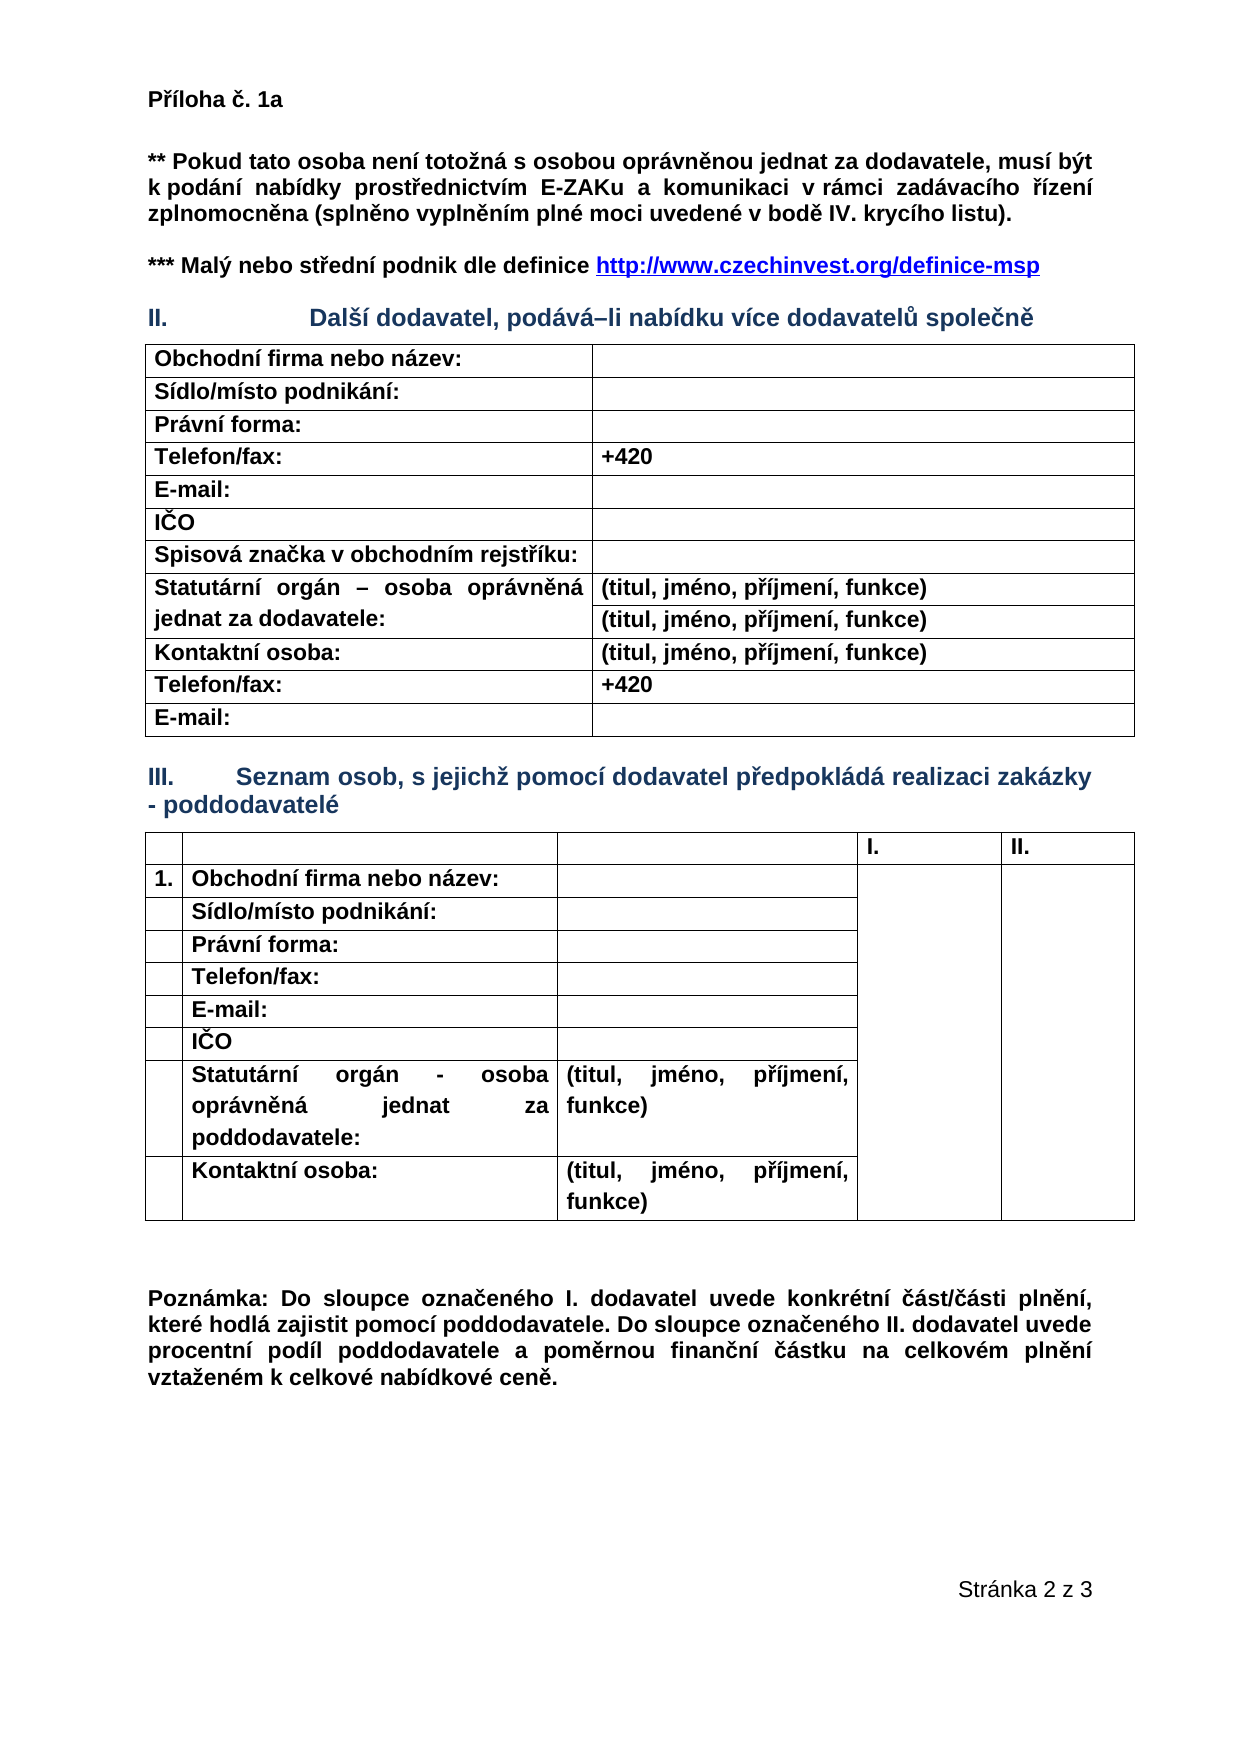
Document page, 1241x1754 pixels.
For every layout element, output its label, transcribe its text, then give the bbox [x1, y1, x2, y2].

subtitle Seznam osob, s jejichž pomocí dodavatel předpokládá realizaci zakázky - poddodavatelé [148, 762, 1093, 819]
table_cell (titul, jméno, příjmení, funkce) [593, 639, 1134, 670]
table_header [183, 833, 557, 864]
table_cell Telefon/fax: [146, 443, 592, 475]
table_cell [593, 541, 1134, 573]
table_cell Statutární orgán – osoba oprávněná jednat za dodavatele: [146, 574, 592, 638]
text Poznámka: Do sloupce označeného I. dodavatel uvede konkrétní část/části plnění, které hodlá zajistit pomocí poddodavatele. Do sloupce označeného II. dodavatel uvede procentní podíl poddodavatele a poměrnou finanční částku na celkovém plnění vztaženém k celkové nabídkové ceně. [148, 1285, 1093, 1390]
table_cell Kontaktní osoba: [146, 639, 592, 670]
table_cell [593, 509, 1134, 540]
table_cell [858, 865, 1001, 1220]
table_cell Sídlo/místo podnikání: [183, 898, 557, 929]
table_cell Telefon/fax: [183, 963, 557, 995]
table_cell Kontaktní osoba: [183, 1157, 557, 1220]
subtitle Další dodavatel, podává–li nabídku více dodavatelů společně [148, 303, 1093, 332]
table_cell E-mail: [146, 476, 592, 507]
table_header II. [1002, 833, 1134, 864]
table_cell Obchodní firma nebo název: [183, 865, 557, 897]
table_cell (titul, jméno, příjmení, funkce) [558, 1061, 857, 1156]
table_cell +420 [593, 671, 1134, 703]
table_cell Sídlo/místo podnikání: [146, 378, 592, 409]
table_cell [558, 1028, 857, 1060]
table_header I. [858, 833, 1001, 864]
table_cell Právní forma: [146, 411, 592, 442]
table_cell Statutární orgán - osoba oprávněná jednat za poddodavatele: [183, 1061, 557, 1156]
table_cell [146, 996, 182, 1027]
table_header [146, 833, 182, 864]
table_header [558, 833, 857, 864]
table_cell Spisová značka v obchodním rejstříku: [146, 541, 592, 573]
table_cell [593, 476, 1134, 507]
table_cell (titul, jméno, příjmení, funkce) [593, 606, 1134, 638]
table_cell [146, 1157, 182, 1220]
table_header [593, 345, 1134, 377]
table_cell Právní forma: [183, 931, 557, 962]
table_cell E-mail: [183, 996, 557, 1027]
table_cell [146, 898, 182, 929]
table_cell IČO [146, 509, 592, 540]
table_cell +420 [593, 443, 1134, 475]
table_cell [593, 704, 1134, 736]
table_cell [146, 1061, 182, 1156]
table_cell IČO [183, 1028, 557, 1060]
table_cell [146, 963, 182, 995]
table_cell [146, 931, 182, 962]
table_cell (titul, jméno, příjmení, funkce) [558, 1157, 857, 1220]
table_cell (titul, jméno, příjmení, funkce) [593, 574, 1134, 605]
text *** Malý nebo střední podnik dle definice http://www.czechinvest.org/definice-msp [148, 252, 1093, 278]
table_cell [593, 378, 1134, 409]
table_cell E-mail: [146, 704, 592, 736]
table_cell [558, 898, 857, 929]
table_cell [558, 865, 857, 897]
table_cell 1. [146, 865, 182, 897]
table_cell [558, 931, 857, 962]
table_cell [593, 411, 1134, 442]
table_cell [558, 963, 857, 995]
table_cell Telefon/fax: [146, 671, 592, 703]
text ** Pokud tato osoba není totožná s osobou oprávněnou jednat za dodavatele, musí být k podání nabídky prostřednictvím E-ZAKu a komunikaci v rámci zadávacího řízení zplnomocněna (splněno vyplněním plné moci uvedené v bodě IV. krycího listu). [148, 148, 1093, 227]
table_cell [1002, 865, 1134, 1220]
table_cell [558, 996, 857, 1027]
table_header Obchodní firma nebo název: [146, 345, 592, 377]
table_cell [146, 1028, 182, 1060]
